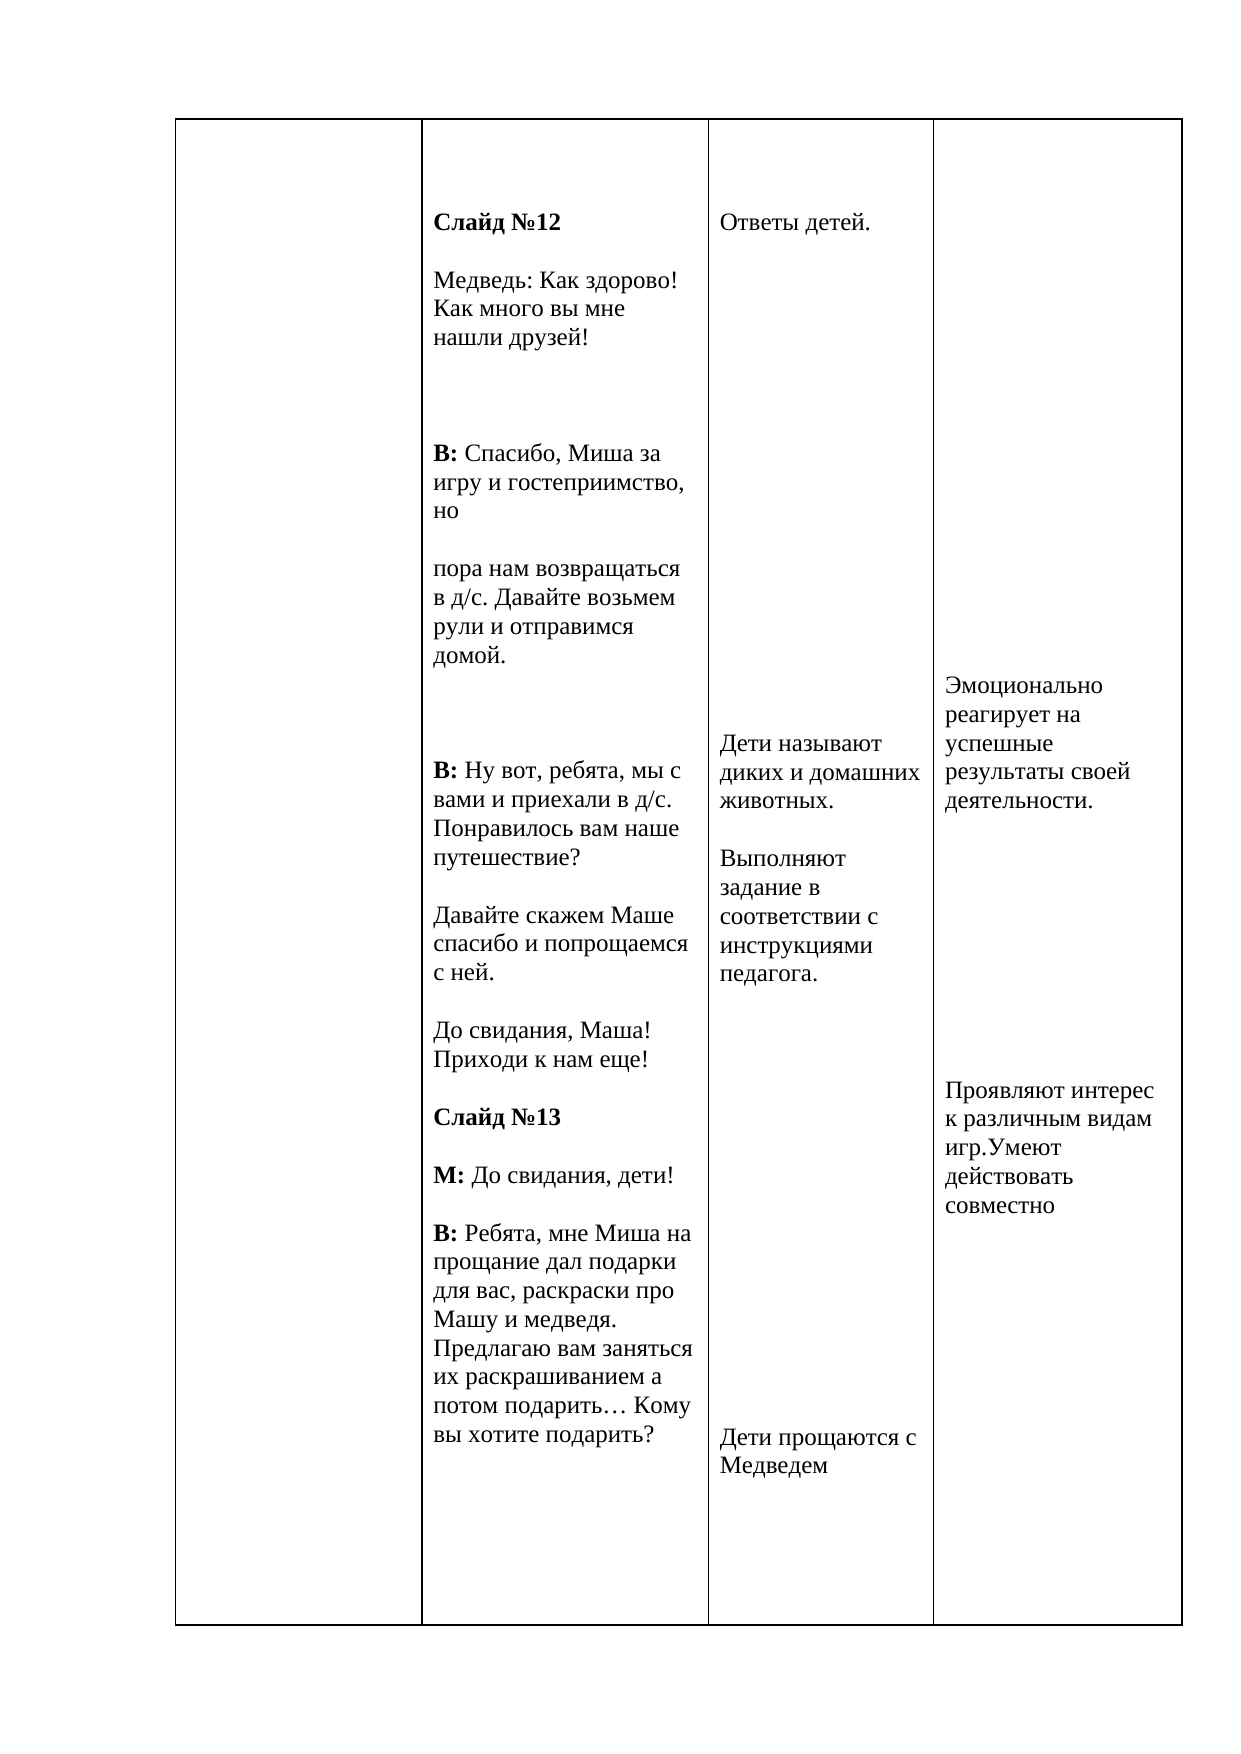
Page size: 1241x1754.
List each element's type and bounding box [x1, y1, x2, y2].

table_cell [934, 120, 1181, 1624]
table_cell [176, 120, 421, 1624]
table_cell [423, 120, 708, 1624]
table_cell [709, 120, 933, 1624]
